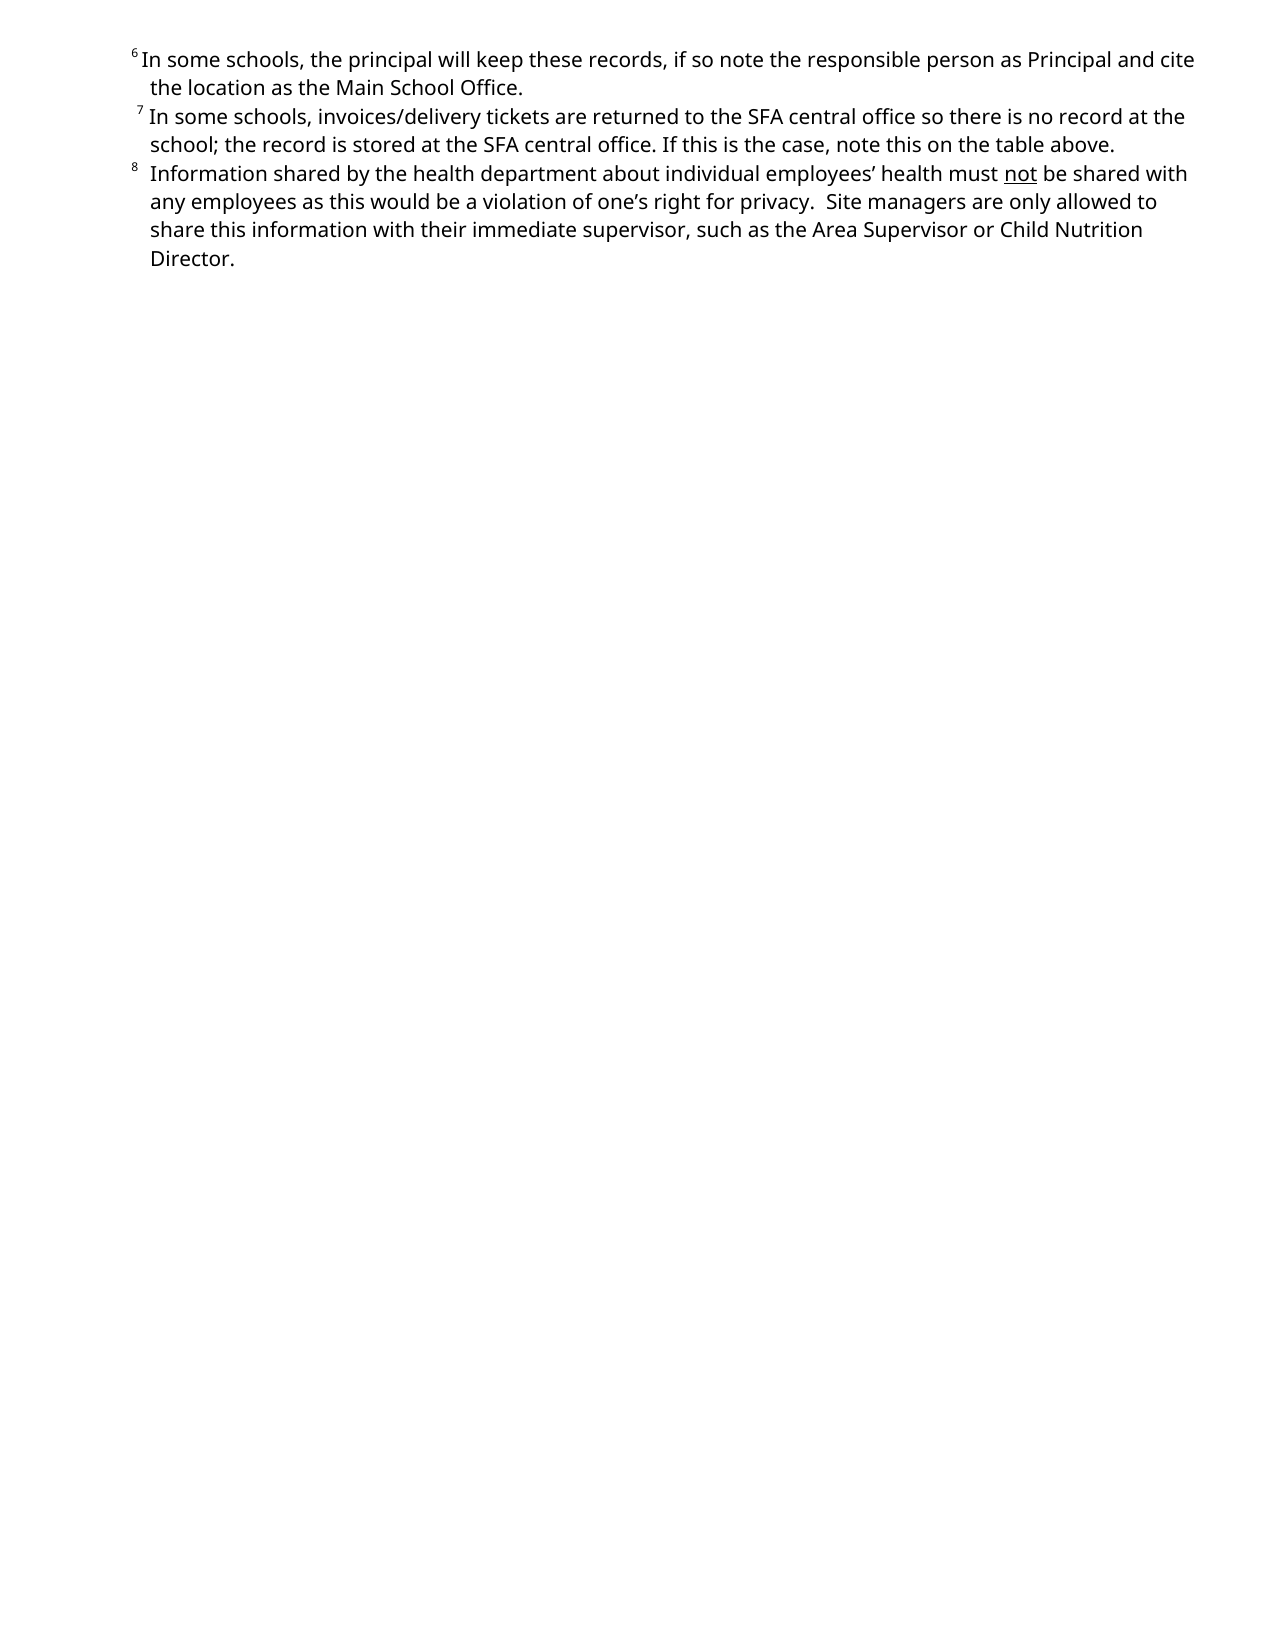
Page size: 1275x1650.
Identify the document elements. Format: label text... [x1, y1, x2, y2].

text 8 Information shared by the health department about individual employees’ health must not be shared with any employees as this would be a violation of one’s right for privacy. Site managers are only allowed to share this information with their immediate supervisor, such as the Area Supervisor or Child Nutrition Director. [131, 159, 1200, 272]
text 6 In some schools, the principal will keep these records, if so note the responsible person as Principal and cite the location as the Main School Office. [131, 45, 1200, 102]
text 7 In some schools, invoices/delivery tickets are returned to the SFA central office so there is no record at the school; the record is stored at the SFA central office. If this is the case, note this on the table above. [131, 102, 1200, 159]
